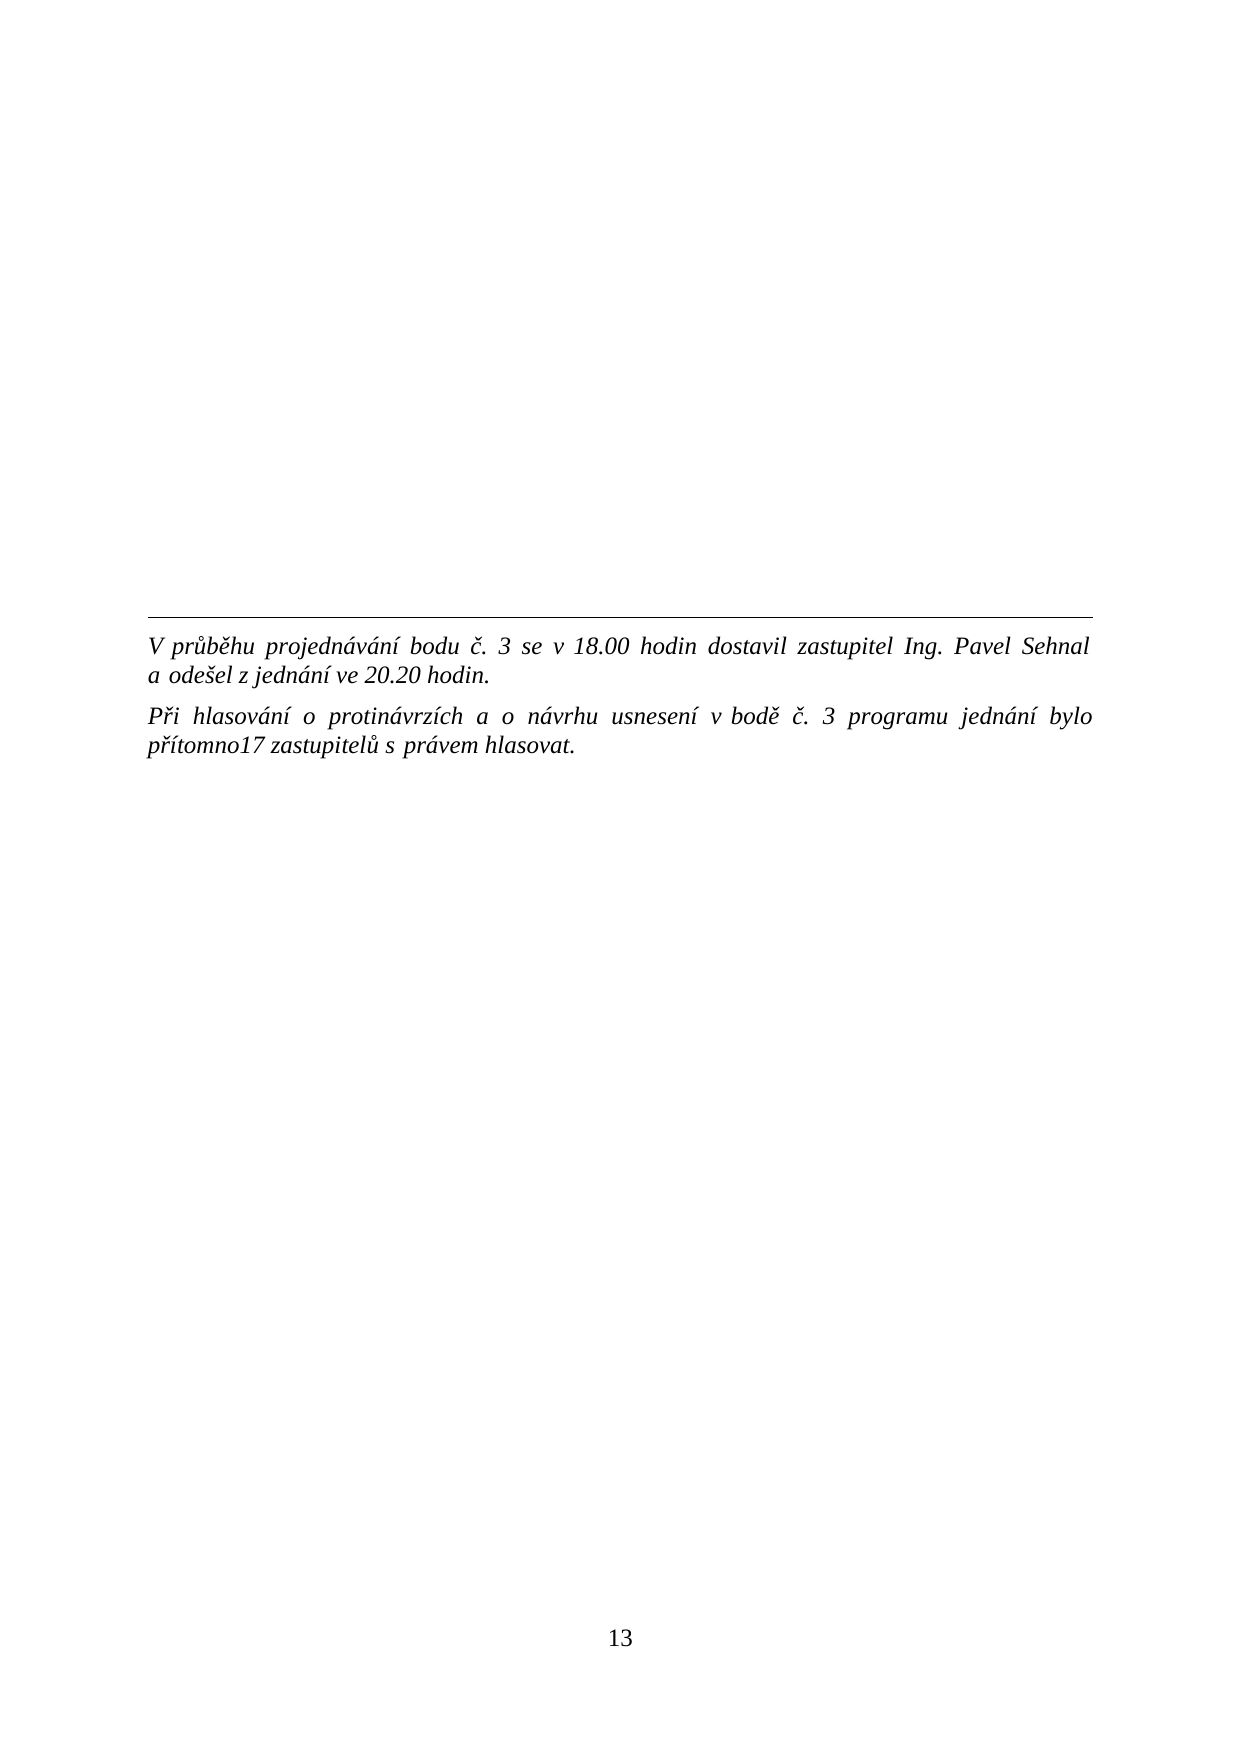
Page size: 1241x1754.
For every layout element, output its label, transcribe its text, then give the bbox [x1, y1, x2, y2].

text Při hlasování o protinávrzích a o návrhu usnesení v bodě č. 3 programu jednání bylo přítomno17 zastupitelů s právem hlasovat. [148, 701, 1093, 758]
text V průběhu projednávání bodu č. 3 se v 18.00 hodin dostavil zastupitel Ing. Pavel Sehnal a odešel z jednání ve 20.20 hodin. [148, 631, 1093, 688]
